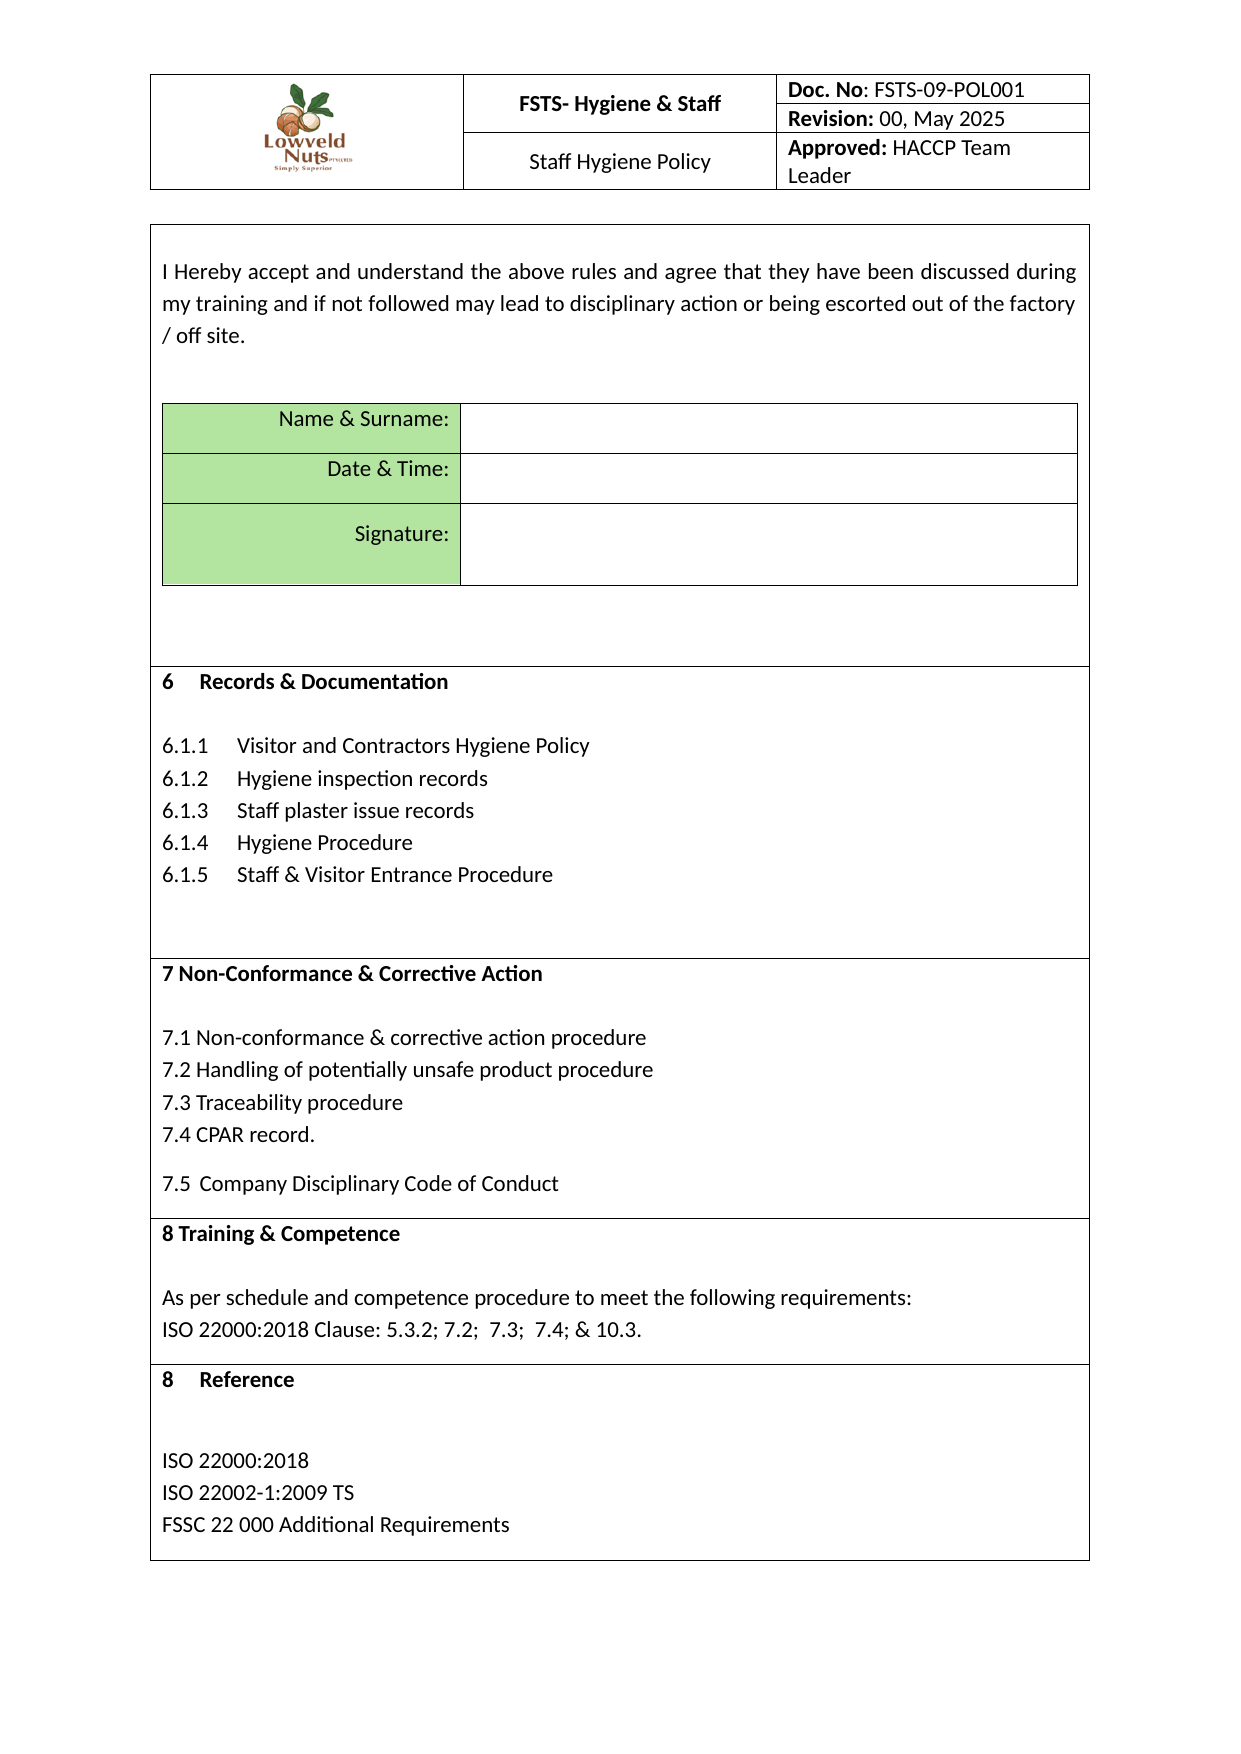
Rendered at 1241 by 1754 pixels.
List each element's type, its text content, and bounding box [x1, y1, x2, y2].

table_cell Records & Documentation Visitor and Contractors Hygiene Policy Hygiene inspection records Staff plaster issue records Hygiene Procedure Staff & Visitor Entrance Procedure [151, 667, 1089, 958]
picture [260, 81, 355, 183]
table_cell Reference ISO 22000:2018 ISO 22002-1:2009 TS FSSC 22 000 Additional Requirements [151, 1365, 1089, 1559]
table_cell 7 Non-Conformance & Corrective Action 7.1 Non-conformance & corrective action procedure 7.2 Handling of potentially unsafe product procedure 7.3 Traceability procedure 7.4 CPAR record. Company Disciplinary Code of Conduct [151, 959, 1089, 1218]
table_cell 8 Training & Competence As per schedule and competence procedure to meet the following requirements: ISO 22000:2018 Clause: 5.3.2; 7.2; 7.3; 7.4; & 10.3. [151, 1219, 1089, 1364]
